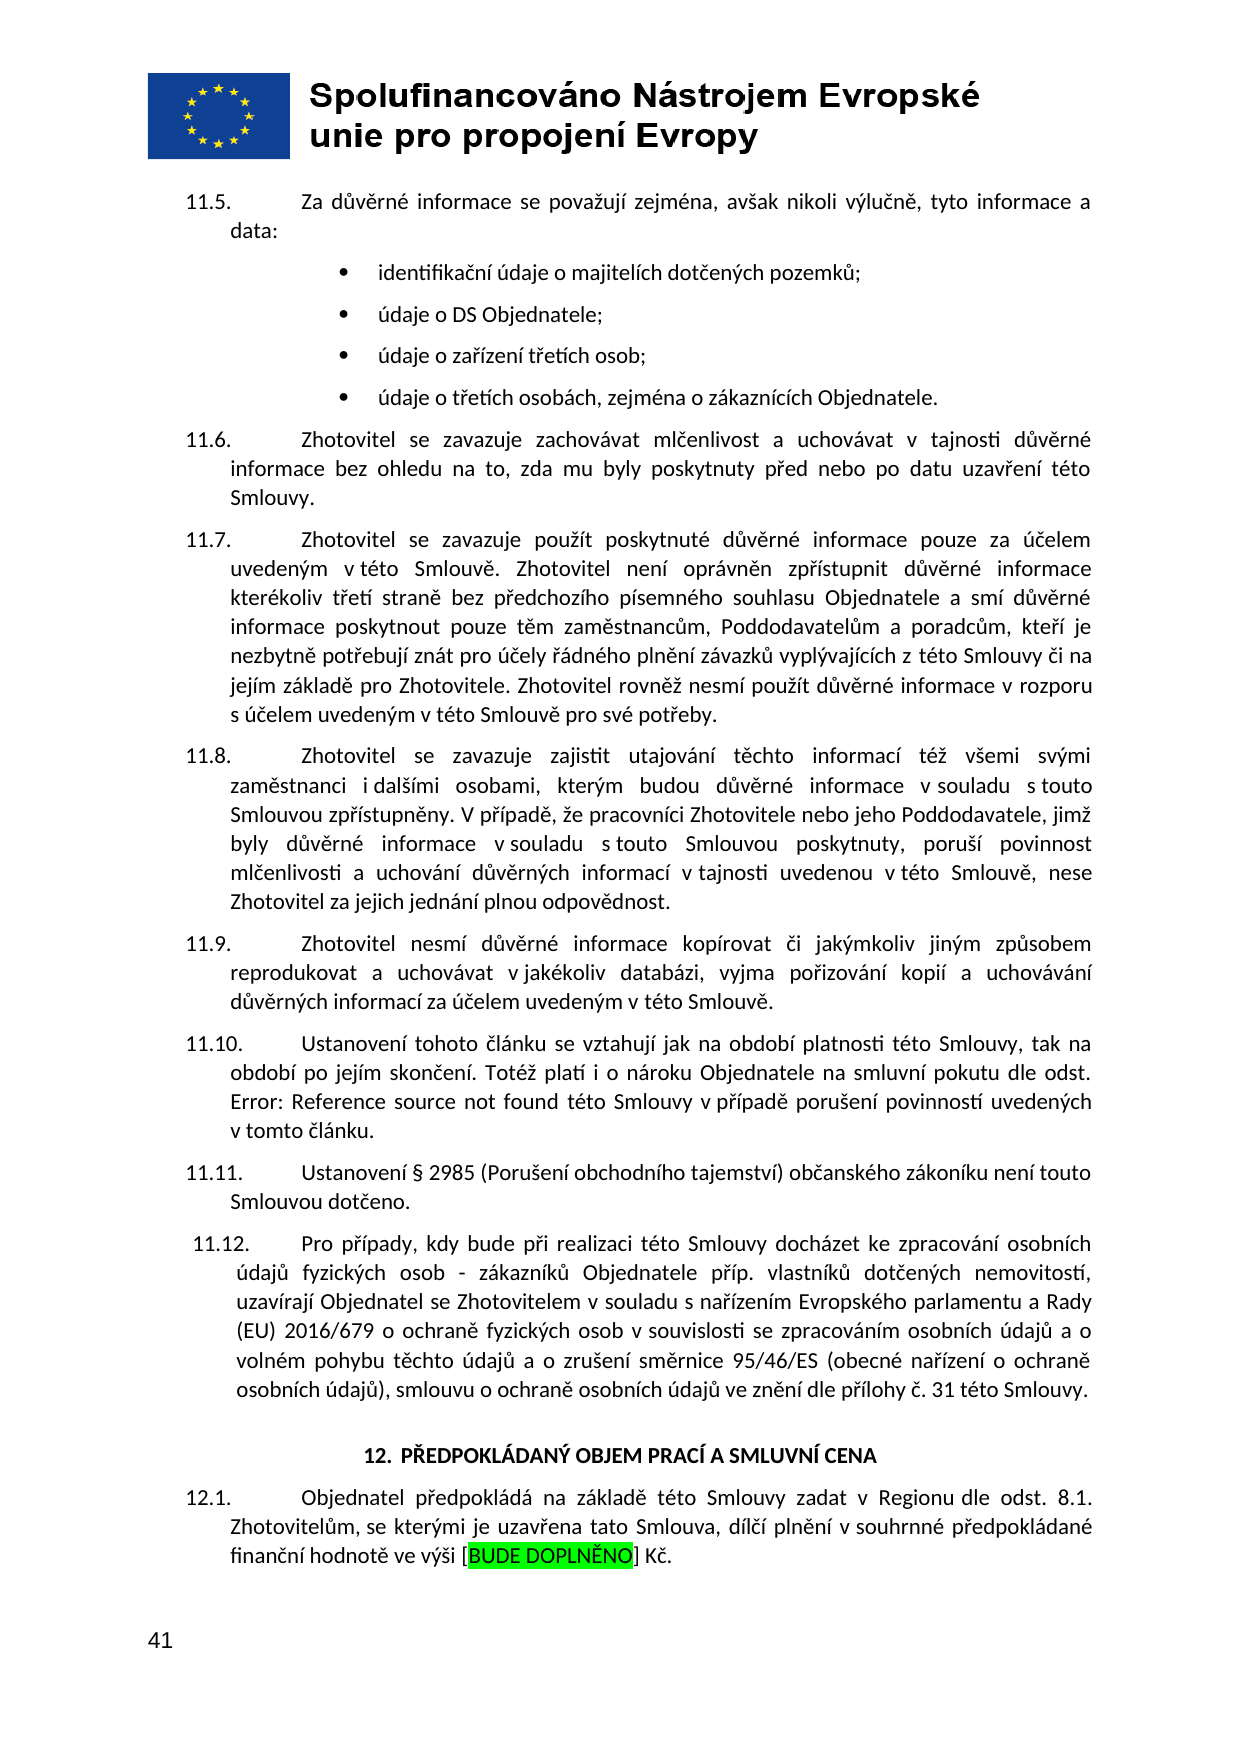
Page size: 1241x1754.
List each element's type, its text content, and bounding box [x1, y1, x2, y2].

list Zhotovitel se zavazuje použít poskytnuté důvěrné informace pouze za účelem uvedeným v této Smlouvě. Zhotovitel není oprávněn zpřístupnit důvěrné informace kterékoliv třetí straně bez předchozího písemného souhlasu Objednatele a smí důvěrné informace poskytnout pouze těm zaměstnancům, Poddodavatelům a poradcům, kteří je nezbytně potřebují znát pro účely řádného plnění závazků vyplývajících z této Smlouvy či na jejím základě pro Zhotovitele. Zhotovitel rovněž nesmí použít důvěrné informace v rozporu s účelem uvedeným v této Smlouvě pro své potřeby. [185, 524, 1093, 728]
list údaje o zařízení třetích osob; [339, 341, 1093, 370]
list Objednatel předpokládá na základě této Smlouvy zadat v Regionu dle odst. 8.1. Zhotovitelům, se kterými je uzavřena tato Smlouva, dílčí plnění v souhrnné předpokládané finanční hodnotě ve výši [BUDE DOPLNĚNO] Kč. [185, 1482, 1093, 1570]
list údaje o DS Objednatele; [339, 299, 1093, 328]
list Zhotovitel se zavazuje zajistit utajování těchto informací též všemi svými zaměstnanci i dalšími osobami, kterým budou důvěrné informace v souladu s touto Smlouvou zpřístupněny. V případě, že pracovníci Zhotovitele nebo jeho Poddodavatele, jimž byly důvěrné informace v souladu s touto Smlouvou poskytnuty, poruší povinnost mlčenlivosti a uchování důvěrných informací v tajnosti uvedenou v této Smlouvě, nese Zhotovitel za jejich jednání plnou odpovědnost. [185, 741, 1093, 916]
list Pro případy, kdy bude při realizaci této Smlouvy docházet ke zpracování osobních údajů fyzických osob - zákazníků Objednatele příp. vlastníků dotčených nemovitostí, uzavírají Objednatel se Zhotovitelem v souladu s nařízením Evropského parlamentu a Rady (EU) 2016/679 o ochraně fyzických osob v souvislosti se zpracováním osobních údajů a o volném pohybu těchto údajů a o zrušení směrnice 95/46/ES (obecné nařízení o ochraně osobních údajů), smlouvu o ochraně osobních údajů ve znění dle přílohy č. 31 této Smlouvy. [192, 1228, 1093, 1403]
list Zhotovitel se zavazuje zachovávat mlčenlivost a uchovávat v tajnosti důvěrné informace bez ohledu na to, zda mu byly poskytnuty před nebo po datu uzavření této Smlouvy. [185, 424, 1093, 511]
list Zhotovitel nesmí důvěrné informace kopírovat či jakýmkoliv jiným způsobem reprodukovat a uchovávat v jakékoliv databázi, vyjma pořizování kopií a uchovávání důvěrných informací za účelem uvedeným v této Smlouvě. [185, 928, 1093, 1016]
list identifikační údaje o majitelích dotčených pozemků; [339, 257, 1093, 286]
picture [147, 73, 991, 160]
list Za důvěrné informace se považují zejména, avšak nikoli výlučně, tyto informace a data: [185, 186, 1093, 245]
list PŘEDPOKLÁDANÝ OBJEM PRACÍ A Smluvní cena [148, 1441, 1093, 1470]
list Ustanovení § 2985 (Porušení obchodního tajemství) občanského zákoníku není touto Smlouvou dotčeno. [185, 1157, 1093, 1216]
list údaje o třetích osobách, zejména o zákaznících Objednatele. [339, 382, 1093, 411]
